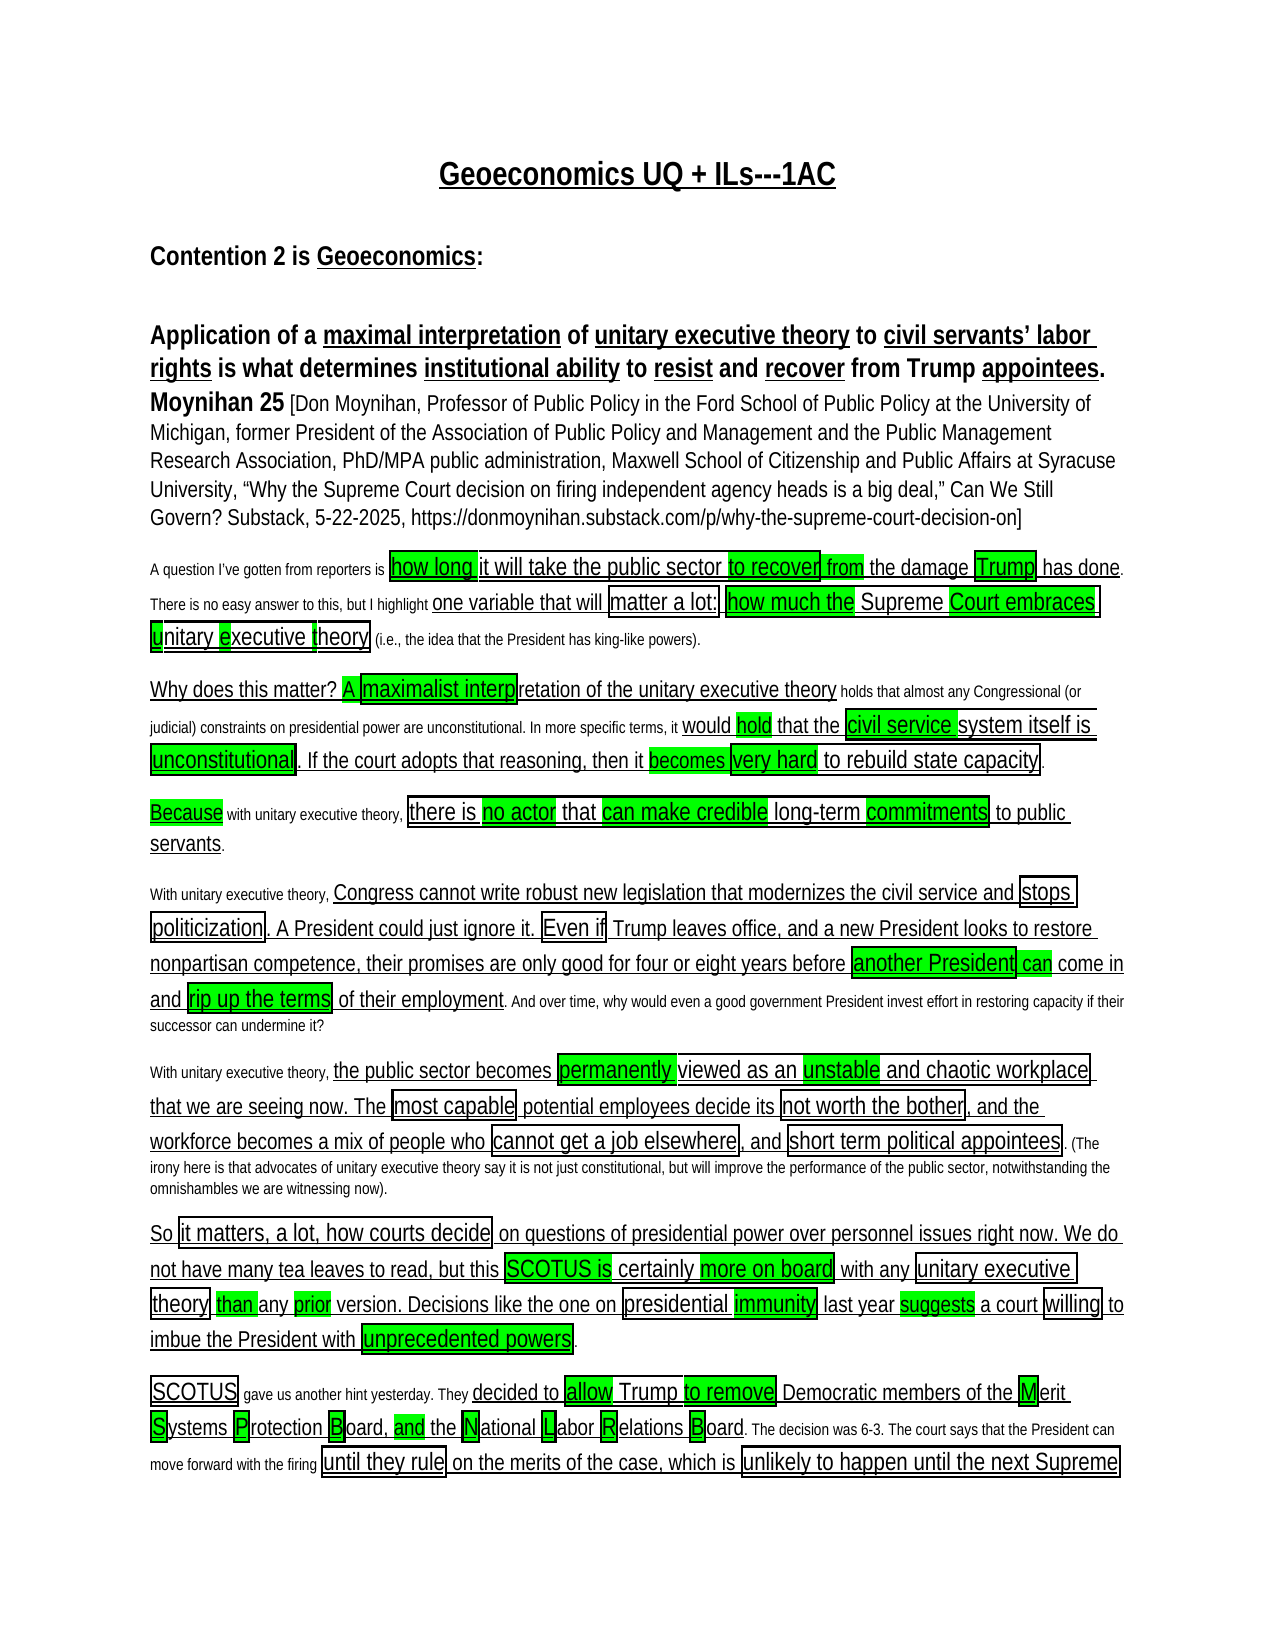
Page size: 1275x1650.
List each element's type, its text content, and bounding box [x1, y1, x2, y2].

text Why does this matter? A maximalist interpretation of the unitary executive theory holds that almost any Congressional (or judicial) constraints on presidential power are unconstitutional. In more specific terms, it would hold that the civil service system itself is unconstitutional. If the court adopts that reasoning, then it becomes very hard to rebuild state capacity. [150, 672, 1125, 776]
text A question I’ve gotten from reporters is how long it will take the public sector to recover from the damage Trump has done. There is no easy answer to this, but I highlight one variable that will matter a lot: how much the Supreme Court embraces unitary executive theory (i.e., the idea that the President has king-like powers). [150, 549, 1125, 653]
text With unitary executive theory, Congress cannot write robust new legislation that modernizes the civil service and stops politicization. A President could just ignore it. Even if Trump leaves office, and a new President looks to restore nonpartisan competence, their promises are only good for four or eight years before another President can come in and rip up the terms of their employment. And over time, why would even a good government President invest effort in restoring capacity if their successor can undermine it? [150, 875, 1125, 1035]
text Because with unitary executive theory, there is no actor that can make credible long-term commitments to public servants. [150, 795, 1125, 857]
text Moynihan 25 [Don Moynihan, Professor of Public Policy in the Ford School of Public Policy at the University of Michigan, former President of the Association of Public Policy and Management and the Public Management Research Association, PhD/MPA public administration, Maxwell School of Citizenship and Public Affairs at Syracuse University, “Why the Supreme Court decision on firing independent agency heads is a big deal,” Can We Still Govern? Substack, 5-22-2025, https://donmoynihan.substack.com/p/why-the-supreme-court-decision-on] [150, 386, 1125, 531]
text So it matters, a lot, how courts decide on questions of presidential power over personnel issues right now. We do not have many tea leaves to read, but this SCOTUS is certainly more on board with any unitary executive theory than any prior version. Decisions like the one on presidential immunity last year suggests a court willing to imbue the President with unprecedented powers. [150, 1216, 1125, 1355]
subtitle Contention 2 is Geoeconomics: [150, 241, 1125, 272]
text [150, 1374, 1125, 1478]
subtitle Application of a maximal interpretation of unitary executive theory to civil servants’ labor rights is what determines institutional ability to resist and recover from Trump appointees. [150, 319, 1125, 383]
text With unitary executive theory, the public sector becomes permanently viewed as an unstable and chaotic workplace that we are seeing now. The most capable potential employees decide its not worth the bother, and the workforce becomes a mix of people who cannot get a job elsewhere, and short term political appointees. (The irony here is that advocates of unitary executive theory say it is not just constitutional, but will improve the performance of the public sector, notwithstanding the omnishambles we are witnessing now). [150, 1053, 1125, 1198]
subtitle Geoeconomics UQ + ILs---1AC [150, 154, 1125, 192]
